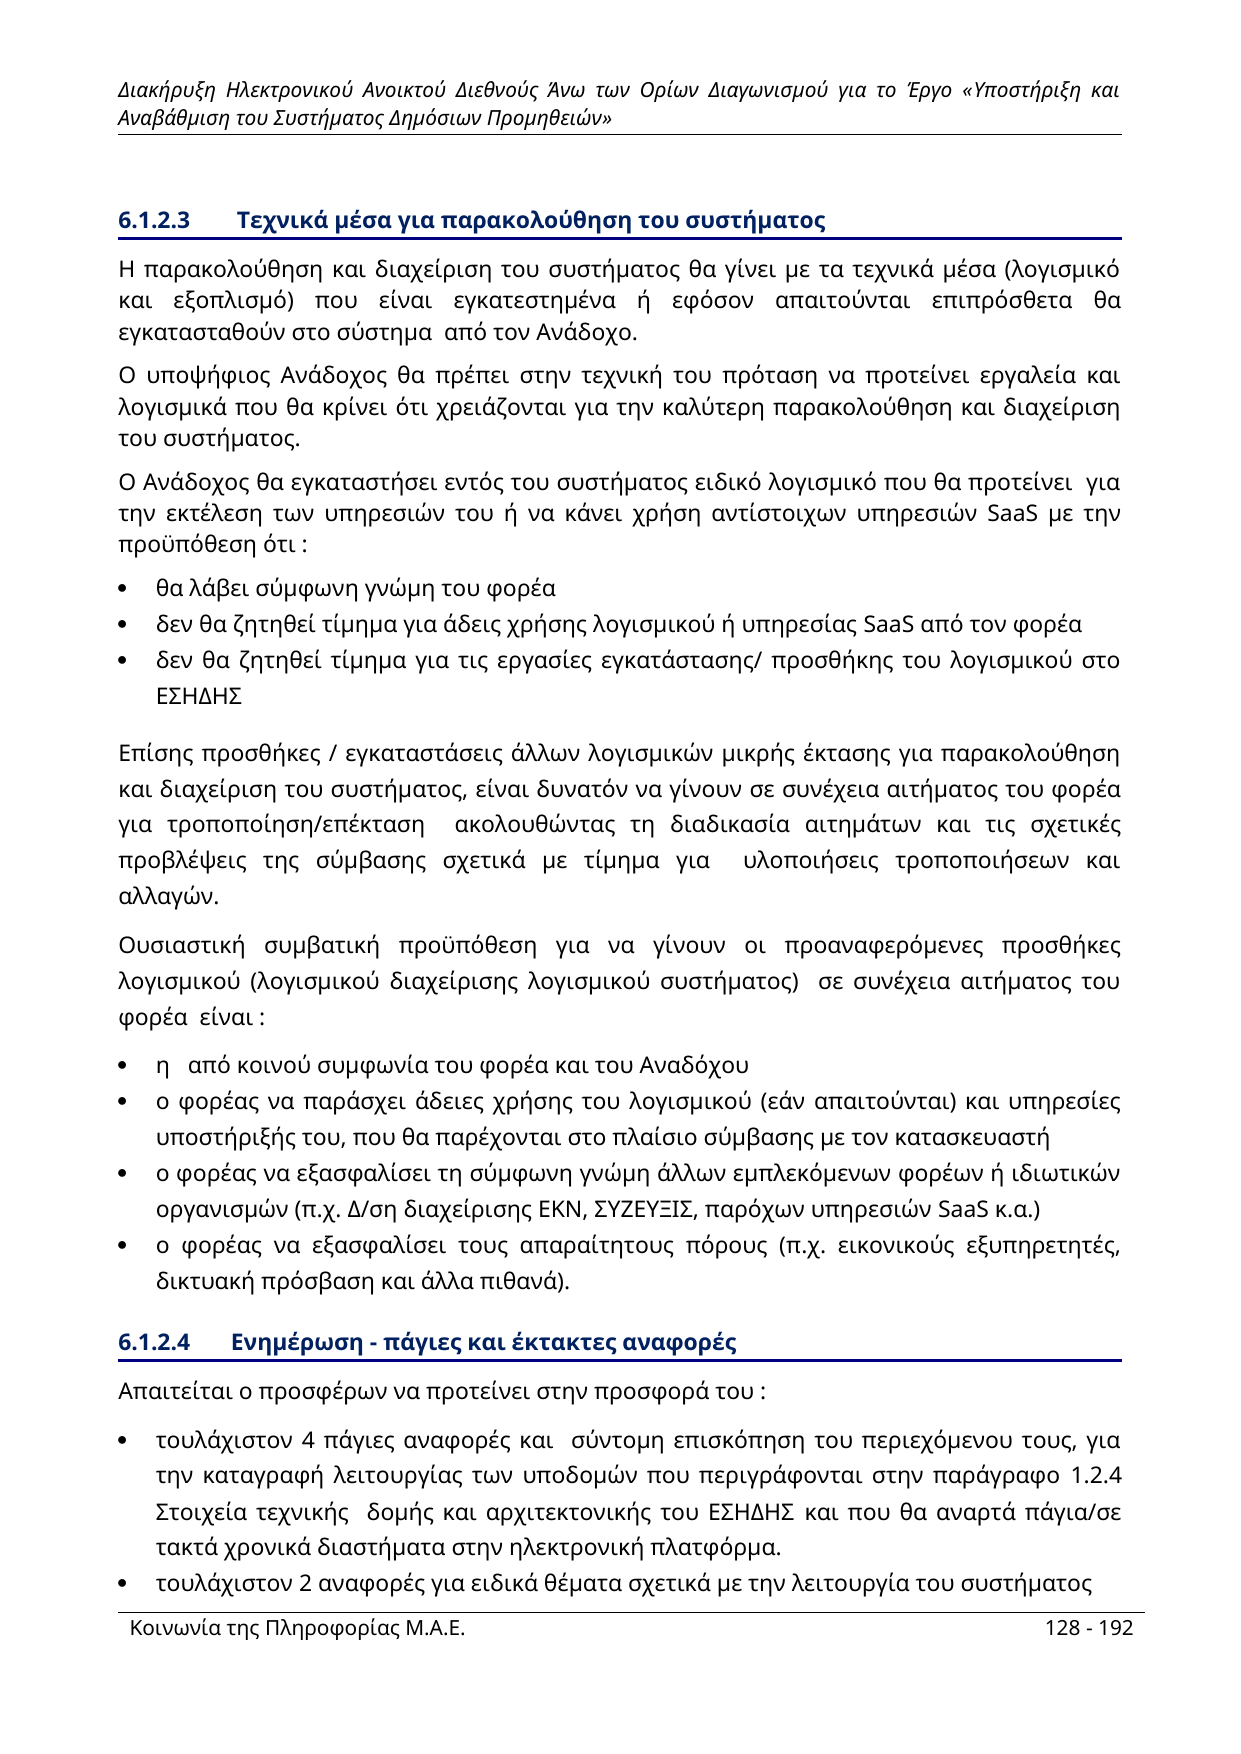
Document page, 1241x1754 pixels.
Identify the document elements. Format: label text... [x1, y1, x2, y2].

text Ο υποψήφιος Ανάδοχος θα πρέπει στην τεχνική του πρόταση να προτείνει εργαλεία και λογισμικά που θα κρίνει ότι χρειάζονται για την καλύτερη παρακολούθηση και διαχείριση του συστήματος. [118, 359, 1122, 453]
list η από κοινού συμφωνία του φορέα και του Αναδόχου [118, 1049, 1122, 1080]
text Ο Ανάδοχος θα εγκαταστήσει εντός του συστήματος ειδικό λογισμικό που θα προτείνει για την εκτέλεση των υπηρεσιών του ή να κάνει χρήση αντίστοιχων υπηρεσιών SaaS με την προϋπόθεση ότι : [118, 466, 1122, 559]
list τουλάχιστον 4 πάγιες αναφορές και σύντομη επισκόπηση του περιεχόμενου τους, για την καταγραφή λειτουργίας των υποδομών που περιγράφονται στην παράγραφο 1.2.4 Στοιχεία τεχνικής δομής και αρχιτεκτονικής του ΕΣΗΔΗΣ και που θα αναρτά πάγια/σε τακτά χρονικά διαστήματα στην ηλεκτρονική πλατφόρμα. [118, 1423, 1122, 1563]
list θα λάβει σύμφωνη γνώμη του φορέα [118, 572, 1122, 603]
list ο φορέας να εξασφαλίσει τους απαραίτητους πόρους (π.χ. εικονικούς εξυπηρετητές, δικτυακή πρόσβαση και άλλα πιθανά). [118, 1229, 1122, 1296]
subtitle Ενημέρωση - πάγιες και έκτακτες αναφορές [118, 1326, 1122, 1359]
list τουλάχιστον 2 αναφορές για ειδικά θέματα σχετικά με την λειτουργία του συστήματος [118, 1567, 1122, 1598]
text Επίσης προσθήκες / εγκαταστάσεις άλλων λογισμικών μικρής έκτασης για παρακολούθηση και διαχείριση του συστήματος, είναι δυνατόν να γίνουν σε συνέχεια αιτήματος του φορέα για τροποποίηση/επέκταση ακολουθώντας τη διαδικασία αιτημάτων και τις σχετικές προβλέψεις της σύμβασης σχετικά με τίμημα για υλοποιήσεις τροποποιήσεων και αλλαγών. [118, 737, 1122, 912]
text Απαιτείται ο προσφέρων να προτείνει στην προσφορά του : [118, 1375, 1122, 1406]
list δεν θα ζητηθεί τίμημα για άδεις χρήσης λογισμικού ή υπηρεσίας SaaS από τον φορέα [118, 608, 1122, 639]
list ο φορέας να εξασφαλίσει τη σύμφωνη γνώμη άλλων εμπλεκόμενων φορέων ή ιδιωτικών οργανισμών (π.χ. Δ/ση διαχείρισης ΕΚΝ, ΣΥΖΕΥΞΙΣ, παρόχων υπηρεσιών SaaS κ.α.) [118, 1157, 1122, 1224]
text Η παρακολούθηση και διαχείριση του συστήματος θα γίνει με τα τεχνικά μέσα (λογισμικό και εξοπλισμό) που είναι εγκατεστημένα ή εφόσον απαιτούνται επιπρόσθετα θα εγκατασταθούν στο σύστημα από τον Ανάδοχο. [118, 253, 1122, 347]
subtitle Τεχνικά μέσα για παρακολούθηση του συστήματος [118, 204, 1122, 237]
list ο φορέας να παράσχει άδειες χρήσης του λογισμικού (εάν απαιτούνται) και υπηρεσίες υποστήριξής του, που θα παρέχονται στο πλαίσιο σύμβασης με τον κατασκευαστή [118, 1085, 1122, 1152]
list δεν θα ζητηθεί τίμημα για τις εργασίες εγκατάστασης/ προσθήκης του λογισμικού στο ΕΣΗΔΗΣ [118, 644, 1122, 711]
text Ουσιαστική συμβατική προϋπόθεση για να γίνουν οι προαναφερόμενες προσθήκες λογισμικού (λογισμικού διαχείρισης λογισμικού συστήματος) σε συνέχεια αιτήματος του φορέα είναι : [118, 929, 1122, 1032]
